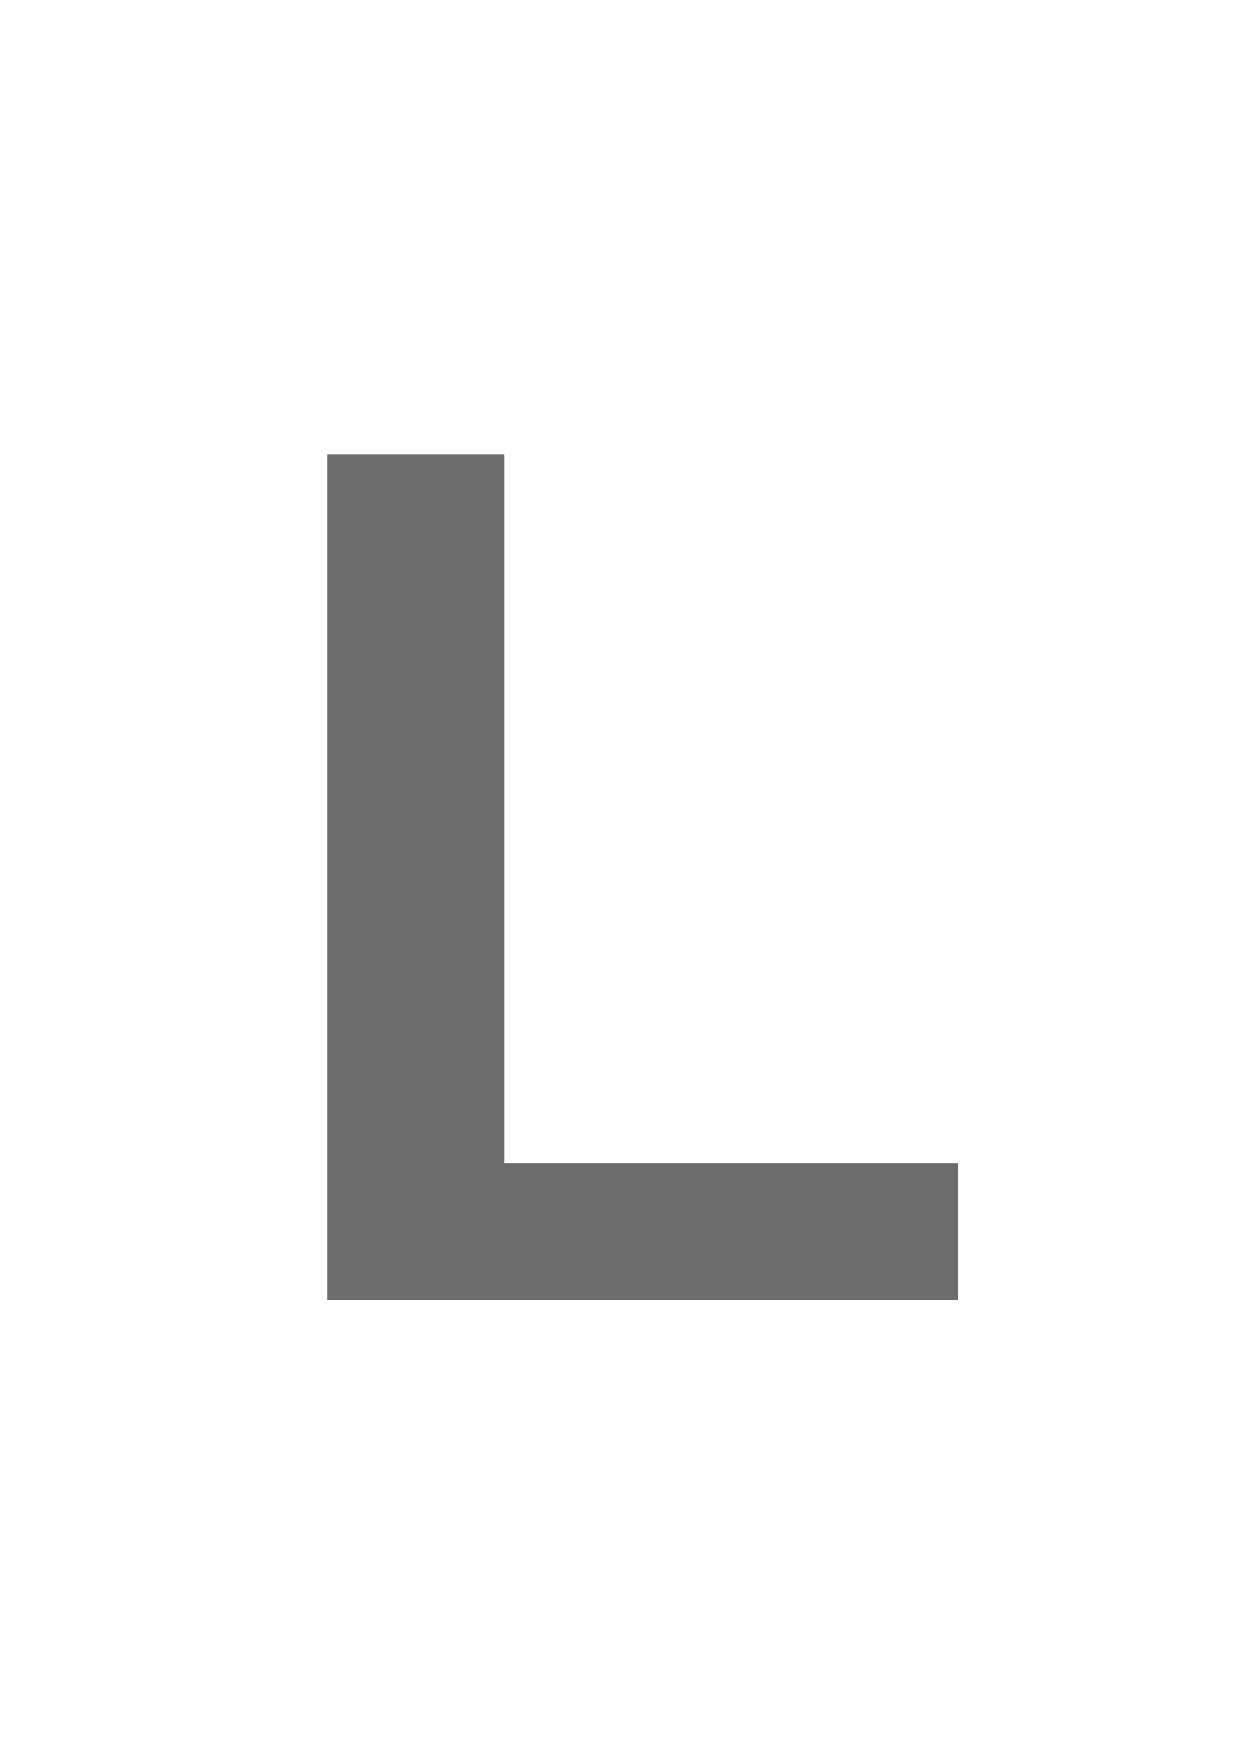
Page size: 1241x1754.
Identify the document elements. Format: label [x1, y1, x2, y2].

text [177, 148, 1063, 1561]
